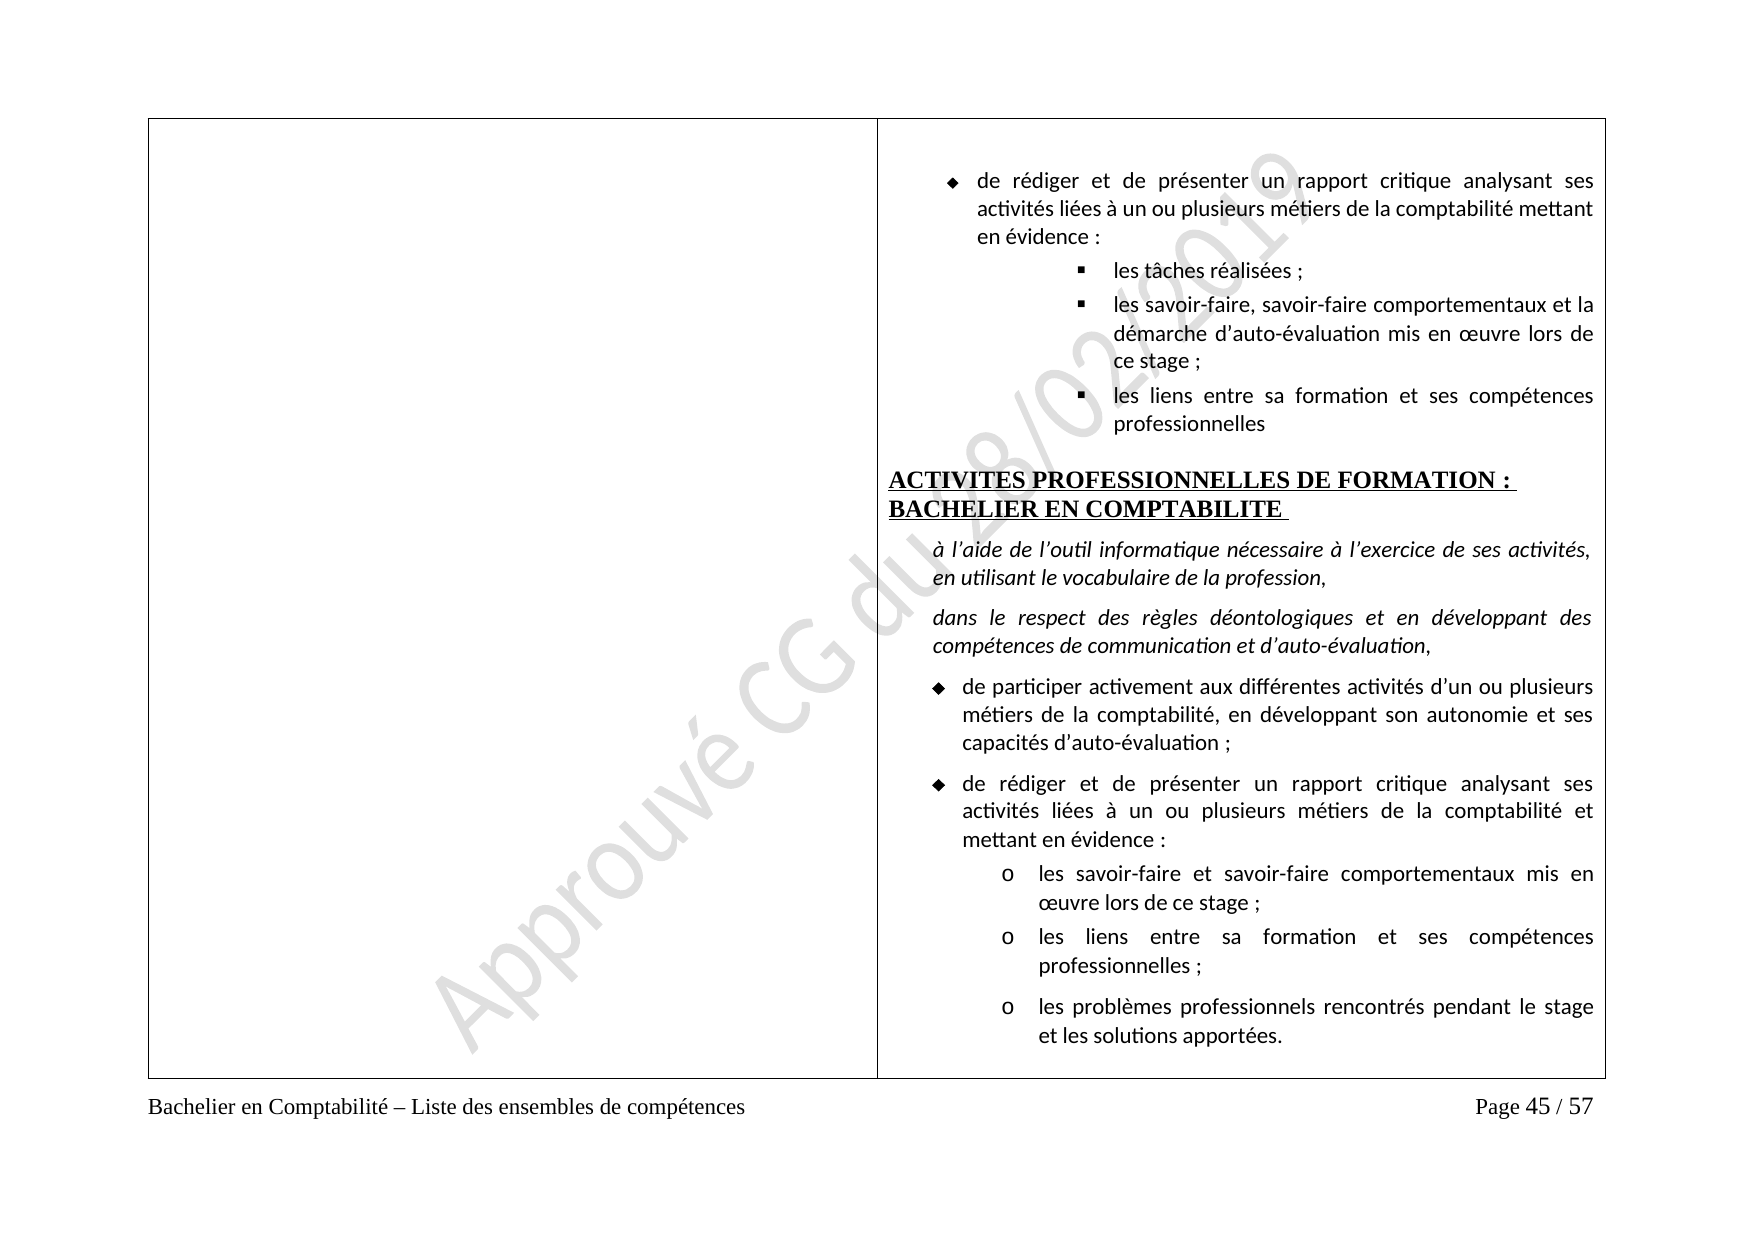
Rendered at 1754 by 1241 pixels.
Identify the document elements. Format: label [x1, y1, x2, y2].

table_cell [149, 119, 877, 1078]
table_cell [878, 119, 1605, 1078]
